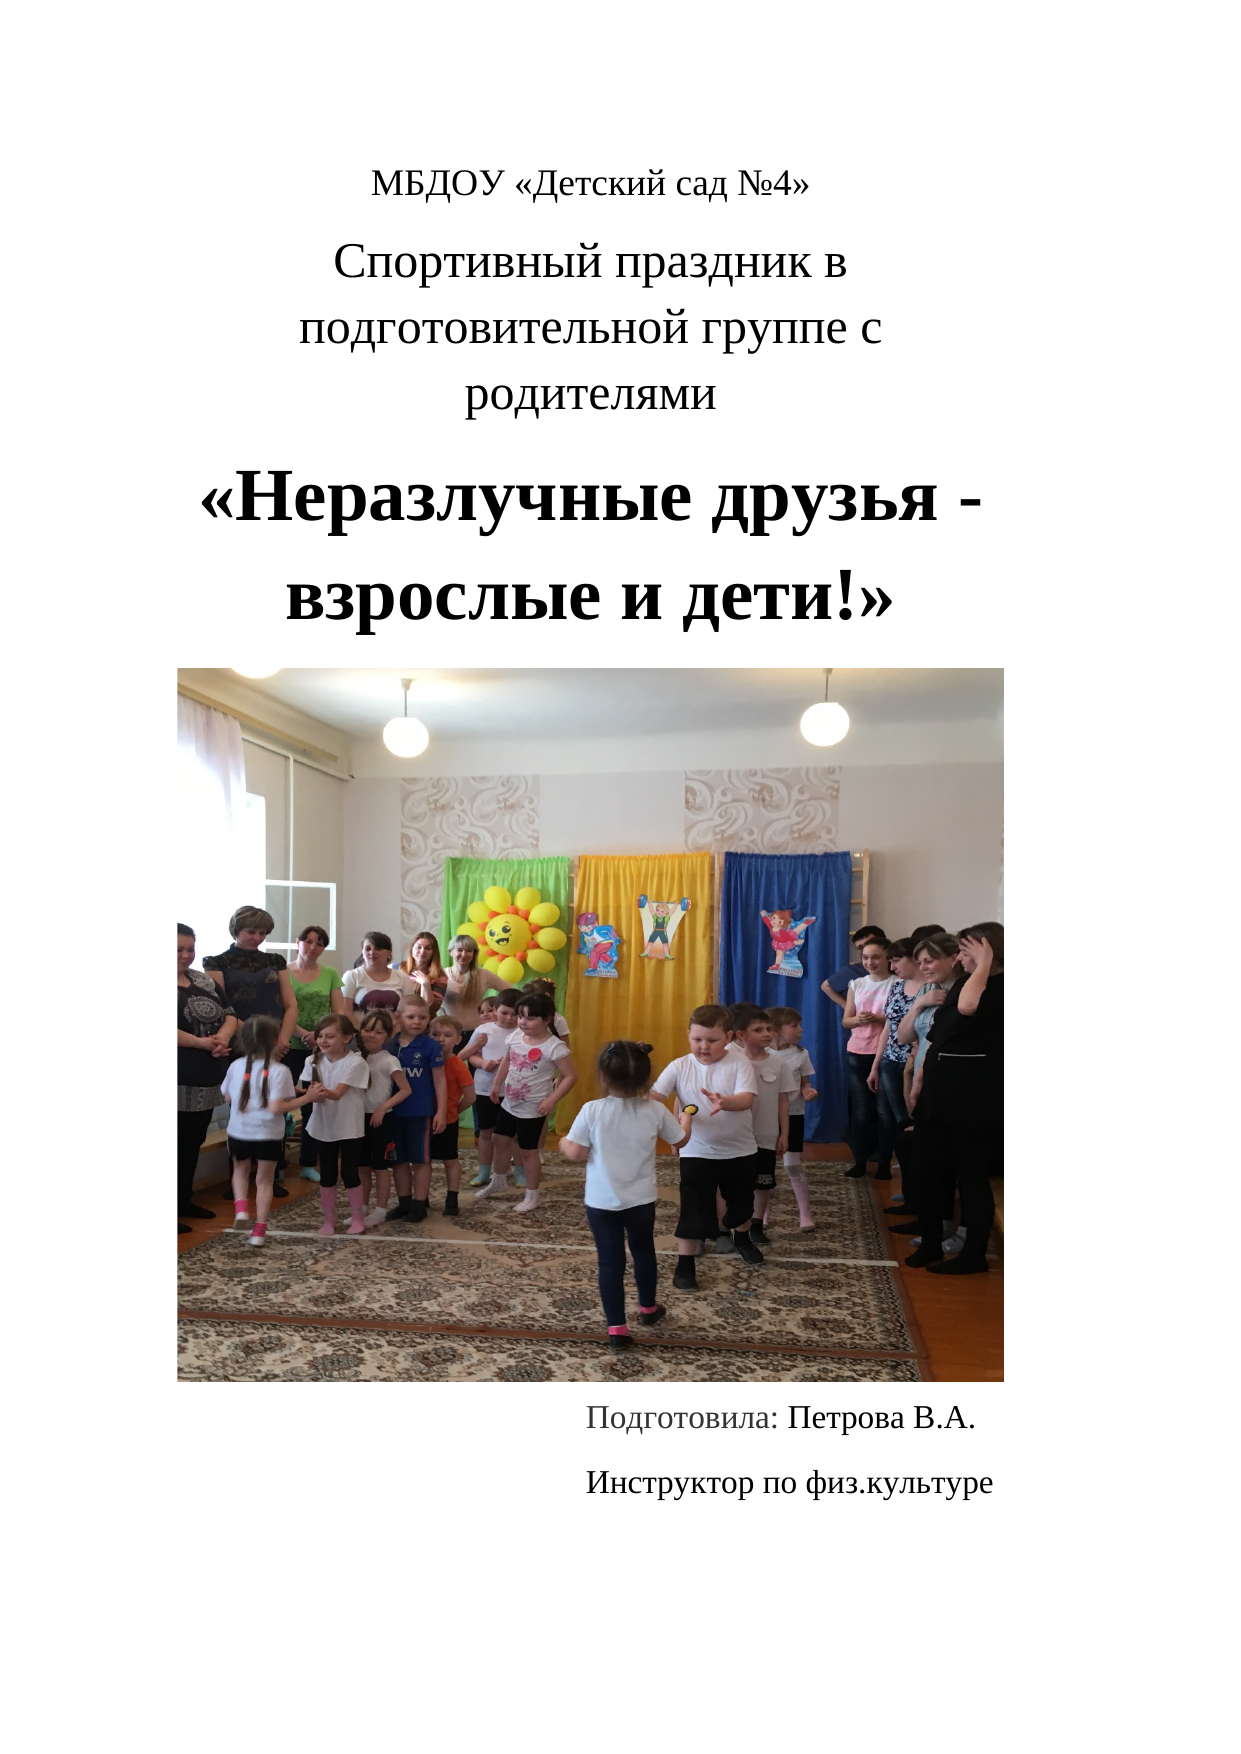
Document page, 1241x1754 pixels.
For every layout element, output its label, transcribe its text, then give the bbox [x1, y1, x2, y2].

text МБДОУ «Детский сад №4» [177, 160, 1004, 203]
text Инструктор по физ.культуре [177, 1462, 1004, 1500]
picture [177, 668, 1004, 1382]
text «Неразлучные друзья -взрослые и дети!» [177, 450, 1004, 635]
text Подготовила: Петрова В.А. [177, 1397, 1004, 1435]
text Спортивный праздник в подготовительной группе с родителями [177, 231, 1004, 420]
